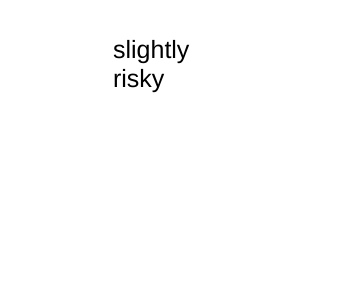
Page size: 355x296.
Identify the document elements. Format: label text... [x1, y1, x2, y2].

text slightly risky [113, 35, 242, 93]
